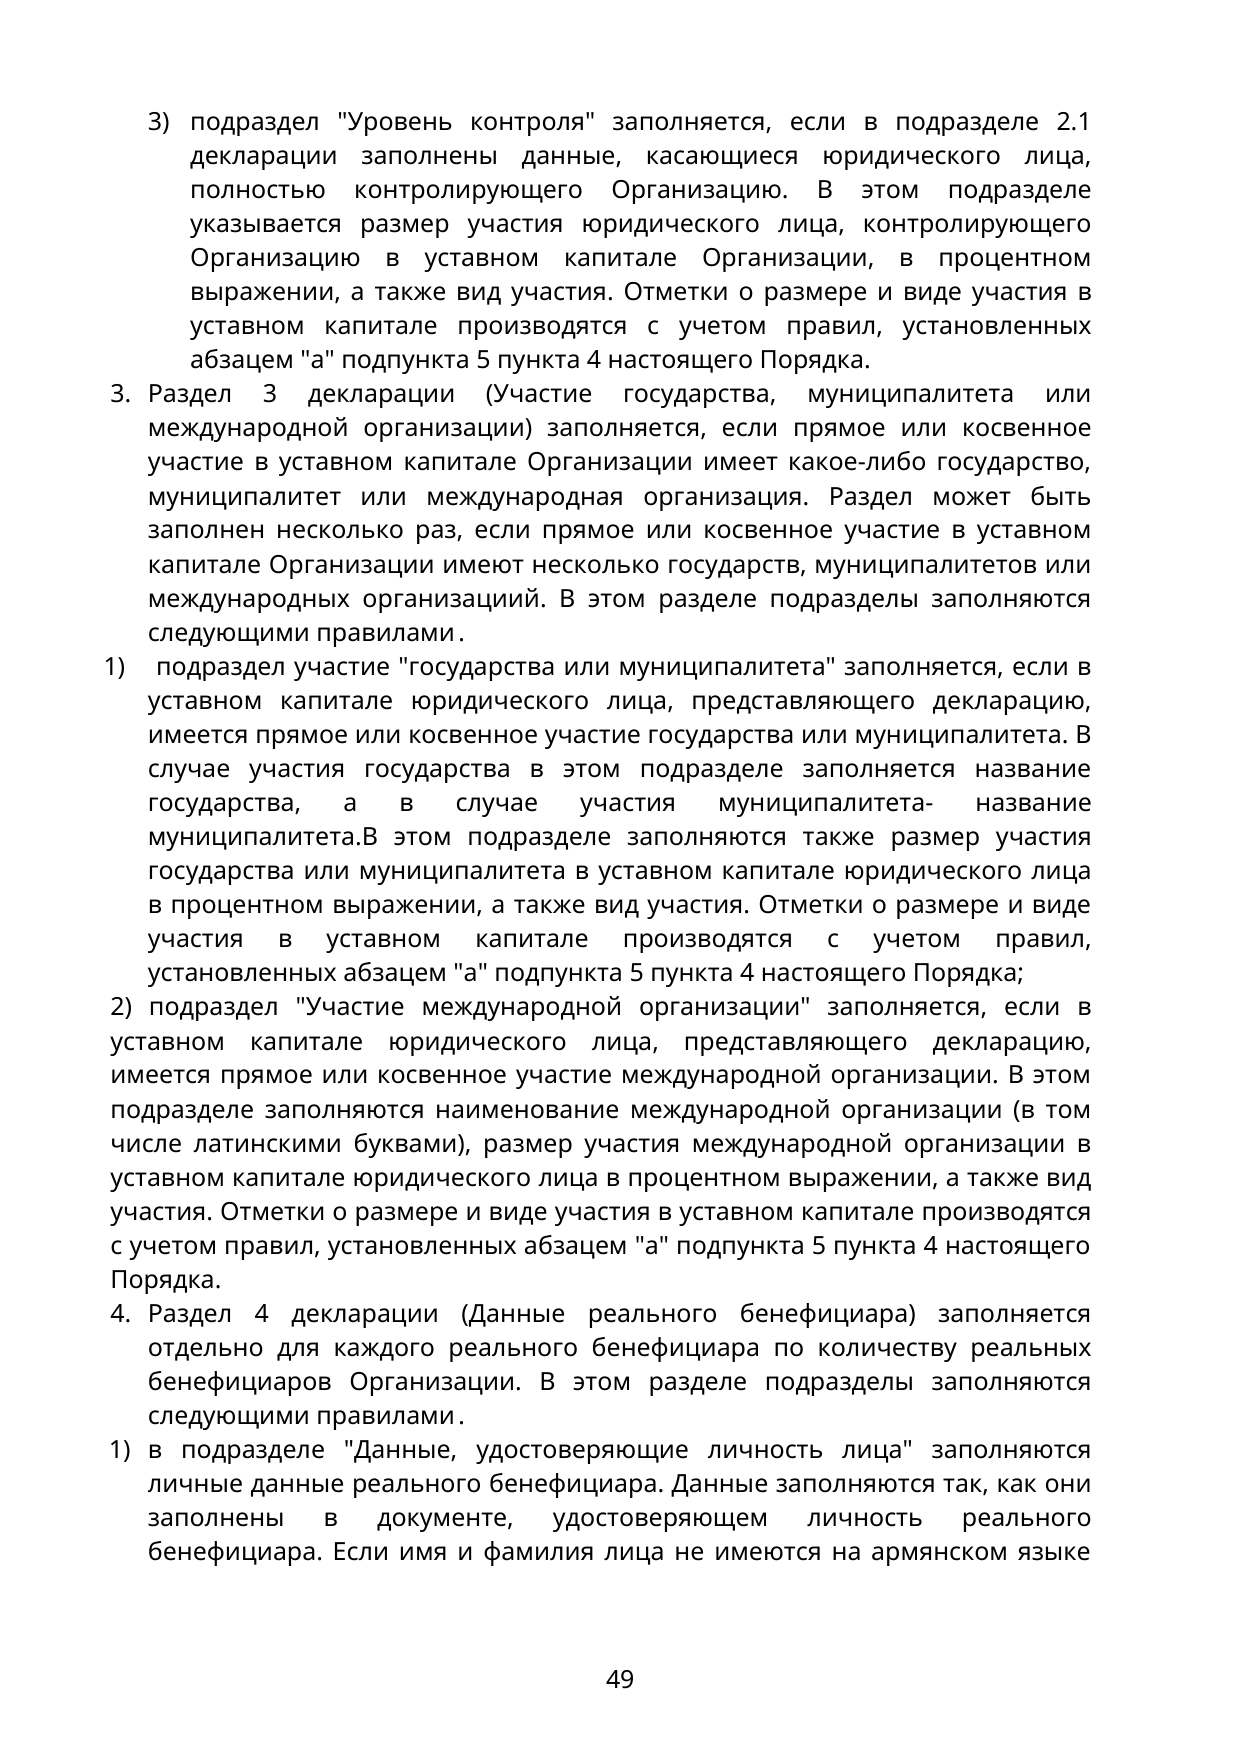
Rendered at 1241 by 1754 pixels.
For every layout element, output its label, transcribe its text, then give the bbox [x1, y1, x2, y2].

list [109, 1432, 1092, 1568]
list подраздел "Уровень контроля" заполняется, если в подразделе 2.1 декларации заполнены данные, касающиеся юридического лица, полностью контролирующего Организацию. В этом подразделе указывается размер участия юридического лица, контролирующего Организацию в уставном капитале Организации, в процентном выражении, а также вид участия. Отметки о размере и виде участия в уставном капитале производятся с учетом правил, установленных абзацем "а" подпункта 5 пункта 4 настоящего Порядка. [148, 103, 1092, 376]
list Раздел 4 декларации (Данные реального бенефициара) заполняется отдельно для каждого реального бенефициара по количеству реальных бенефициаров Организации. В этом разделе подразделы заполняются следующими правилами․ [110, 1296, 1092, 1432]
list подраздел участие "государства или муниципалитета" заполняется, если в уставном капитале юридического лица, представляющего декларацию, имеется прямое или косвенное участие государства или муниципалитета. В случае участия государства в этом подразделе заполняется название государства, а в случае участия муниципалитета- название муниципалитета.В этом подразделе заполняются также размер участия государства или муниципалитета в уставном капитале юридического лица в процентном выражении, а также вид участия. Отметки о размере и виде участия в уставном капитале производятся с учетом правил, установленных абзацем "а" подпункта 5 пункта 4 настоящего Порядка; [103, 648, 1092, 989]
list Раздел 3 декларации (Участие государства, муниципалитета или международной организации) заполняется, если прямое или косвенное участие в уставном капитале Организации имеет какое-либо государство, муниципалитет или международная организация. Раздел может быть заполнен несколько раз, если прямое или косвенное участие в уставном капитале Организации имеют несколько государств, муниципалитетов или международных организациий. В этом разделе подразделы заполняются следующими правилами․ [110, 376, 1092, 648]
text 2) подраздел "Участие международной организации" заполняется, если в уставном капитале юридического лица, представляющего декларацию, имеется прямое или косвенное участие международной организации. В этом подразделе заполняются наименование международной организации (в том числе латинскими буквами), размер участия международной организации в уставном капитале юридического лица в процентном выражении, а также вид участия. Отметки о размере и виде участия в уставном капитале производятся с учетом правил, установленных абзацем "а" подпункта 5 пункта 4 настоящего Порядка. [110, 989, 1092, 1296]
